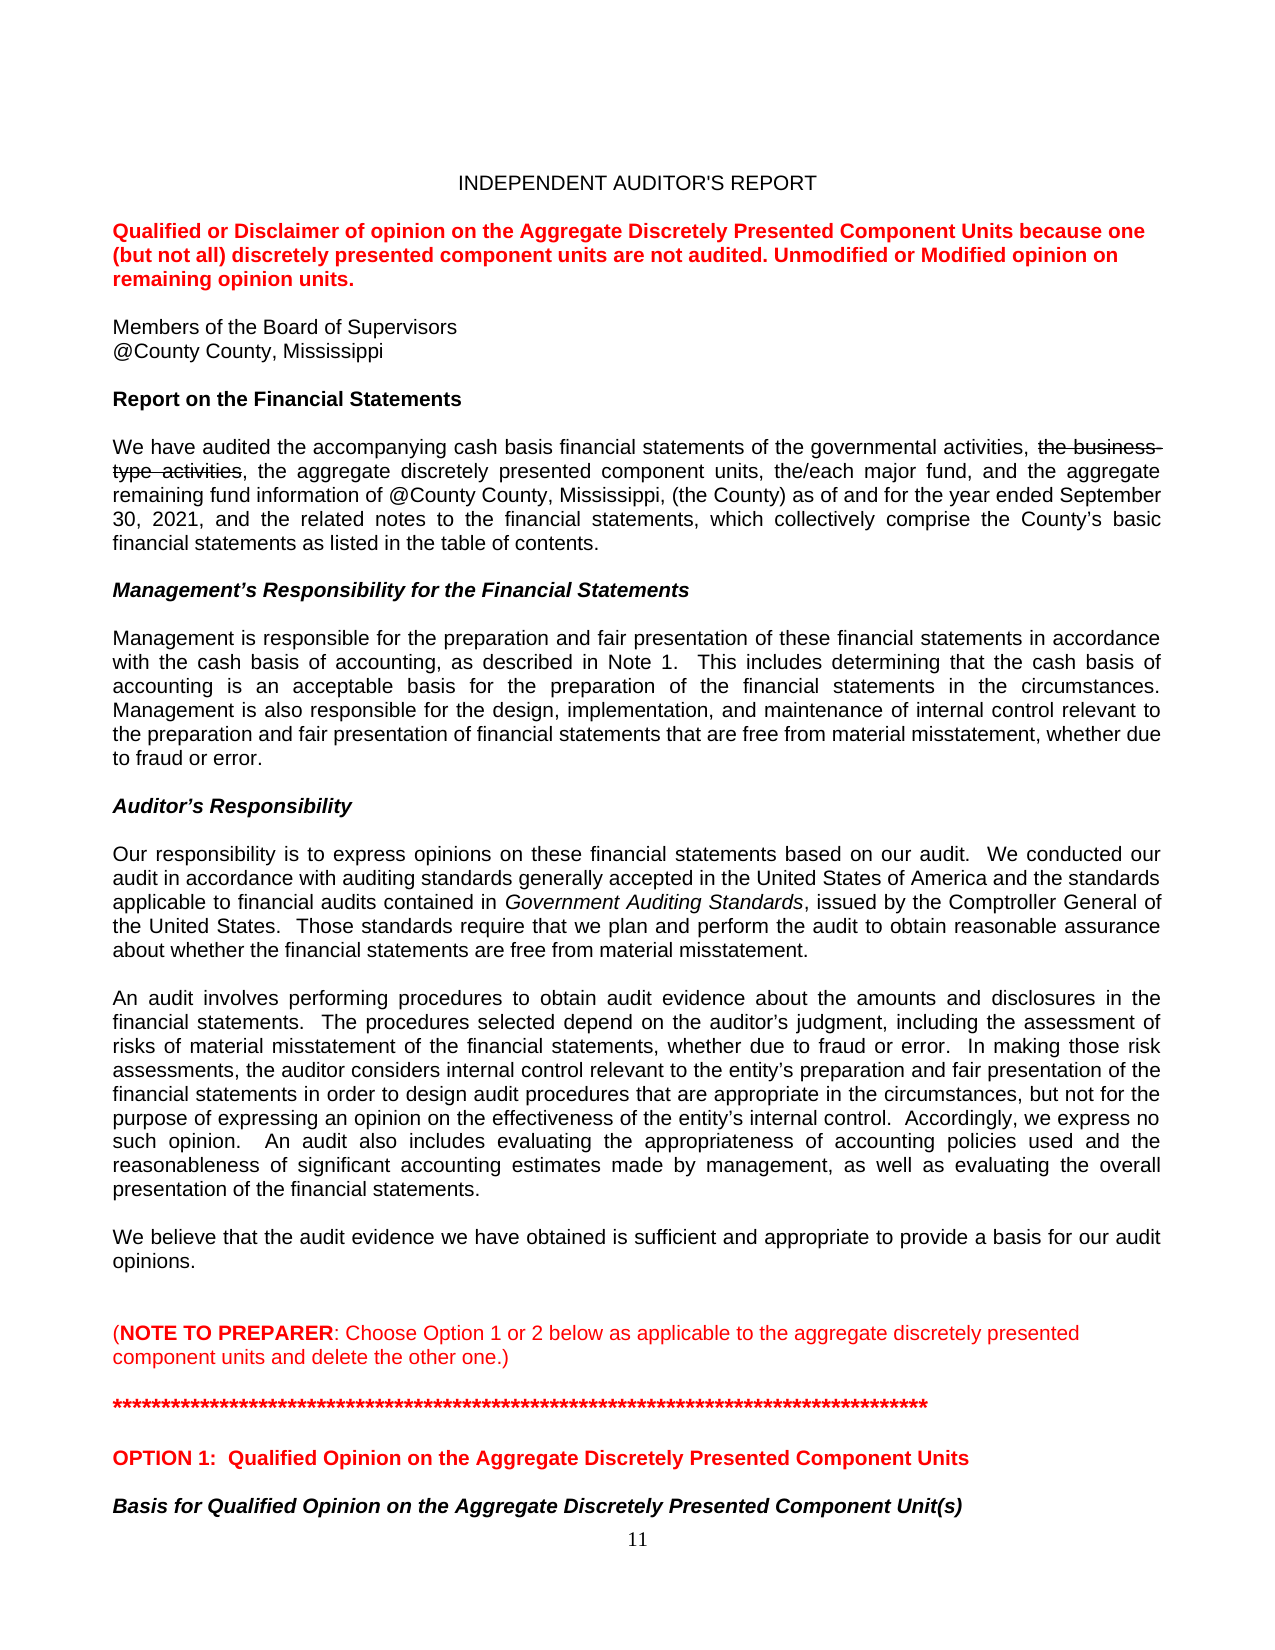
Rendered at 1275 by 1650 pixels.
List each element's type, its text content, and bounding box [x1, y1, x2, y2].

subtitle INDEPENDENT AUDITOR'S REPORT [112, 171, 1162, 195]
text We have audited the accompanying cash basis financial statements of the governmental activities, the business-type activities, the aggregate discretely presented component units, the/each major fund, and the aggregate remaining fund information of @County County, Mississippi, (the County) as of and for the year ended September 30, 2021, and the related notes to the financial statements, which collectively comprise the County’s basic financial statements as listed in the table of contents. [112, 434, 1162, 554]
text We believe that the audit evidence we have obtained is sufficient and appropriate to provide a basis for our audit opinions. [112, 1225, 1162, 1273]
text Qualified or Disclaimer of opinion on the Aggregate Discretely Presented Component Units because one (but not all) discretely presented component units are not audited. Unmodified or Modified opinion on remaining opinion units. [112, 219, 1162, 291]
text ************************************************************************************ [112, 1393, 1162, 1422]
text Members of the Board of Supervisors [112, 315, 1162, 339]
text @County County, Mississippi [112, 339, 1162, 363]
text Basis for Qualified Opinion on the Aggregate Discretely Presented Component Unit(s) [112, 1493, 1162, 1517]
text Our responsibility is to express opinions on these financial statements based on our audit. We conducted our audit in accordance with auditing standards generally accepted in the United States of America and the standards applicable to financial audits contained in Government Auditing Standards, issued by the Comptroller General of the United States. Those standards require that we plan and perform the audit to obtain reasonable assurance about whether the financial statements are free from material misstatement. [112, 842, 1162, 962]
text Report on the Financial Statements [112, 387, 1162, 411]
text Auditor’s Responsibility [112, 794, 1162, 818]
text OPTION 1: Qualified Opinion on the Aggregate Discretely Presented Component Units [112, 1446, 1162, 1469]
text (NOTE TO PREPARER: Choose Option 1 or 2 below as applicable to the aggregate discretely presented component units and delete the other one.) [112, 1321, 1162, 1369]
text Management is responsible for the preparation and fair presentation of these financial statements in accordance with the cash basis of accounting, as described in Note 1. This includes determining that the cash basis of accounting is an acceptable basis for the preparation of the financial statements in the circumstances. Management is also responsible for the design, implementation, and maintenance of internal control relevant to the preparation and fair presentation of financial statements that are free from material misstatement, whether due to fraud or error. [112, 626, 1162, 770]
text Management’s Responsibility for the Financial Statements [112, 578, 1162, 602]
text An audit involves performing procedures to obtain audit evidence about the amounts and disclosures in the financial statements. The procedures selected depend on the auditor’s judgment, including the assessment of risks of material misstatement of the financial statements, whether due to fraud or error. In making those risk assessments, the auditor considers internal control relevant to the entity’s preparation and fair presentation of the financial statements in order to design audit procedures that are appropriate in the circumstances, but not for the purpose of expressing an opinion on the effectiveness of the entity’s internal control. Accordingly, we express no such opinion. An audit also includes evaluating the appropriateness of accounting policies used and the reasonableness of significant accounting estimates made by management, as well as evaluating the overall presentation of the financial statements. [112, 986, 1162, 1201]
